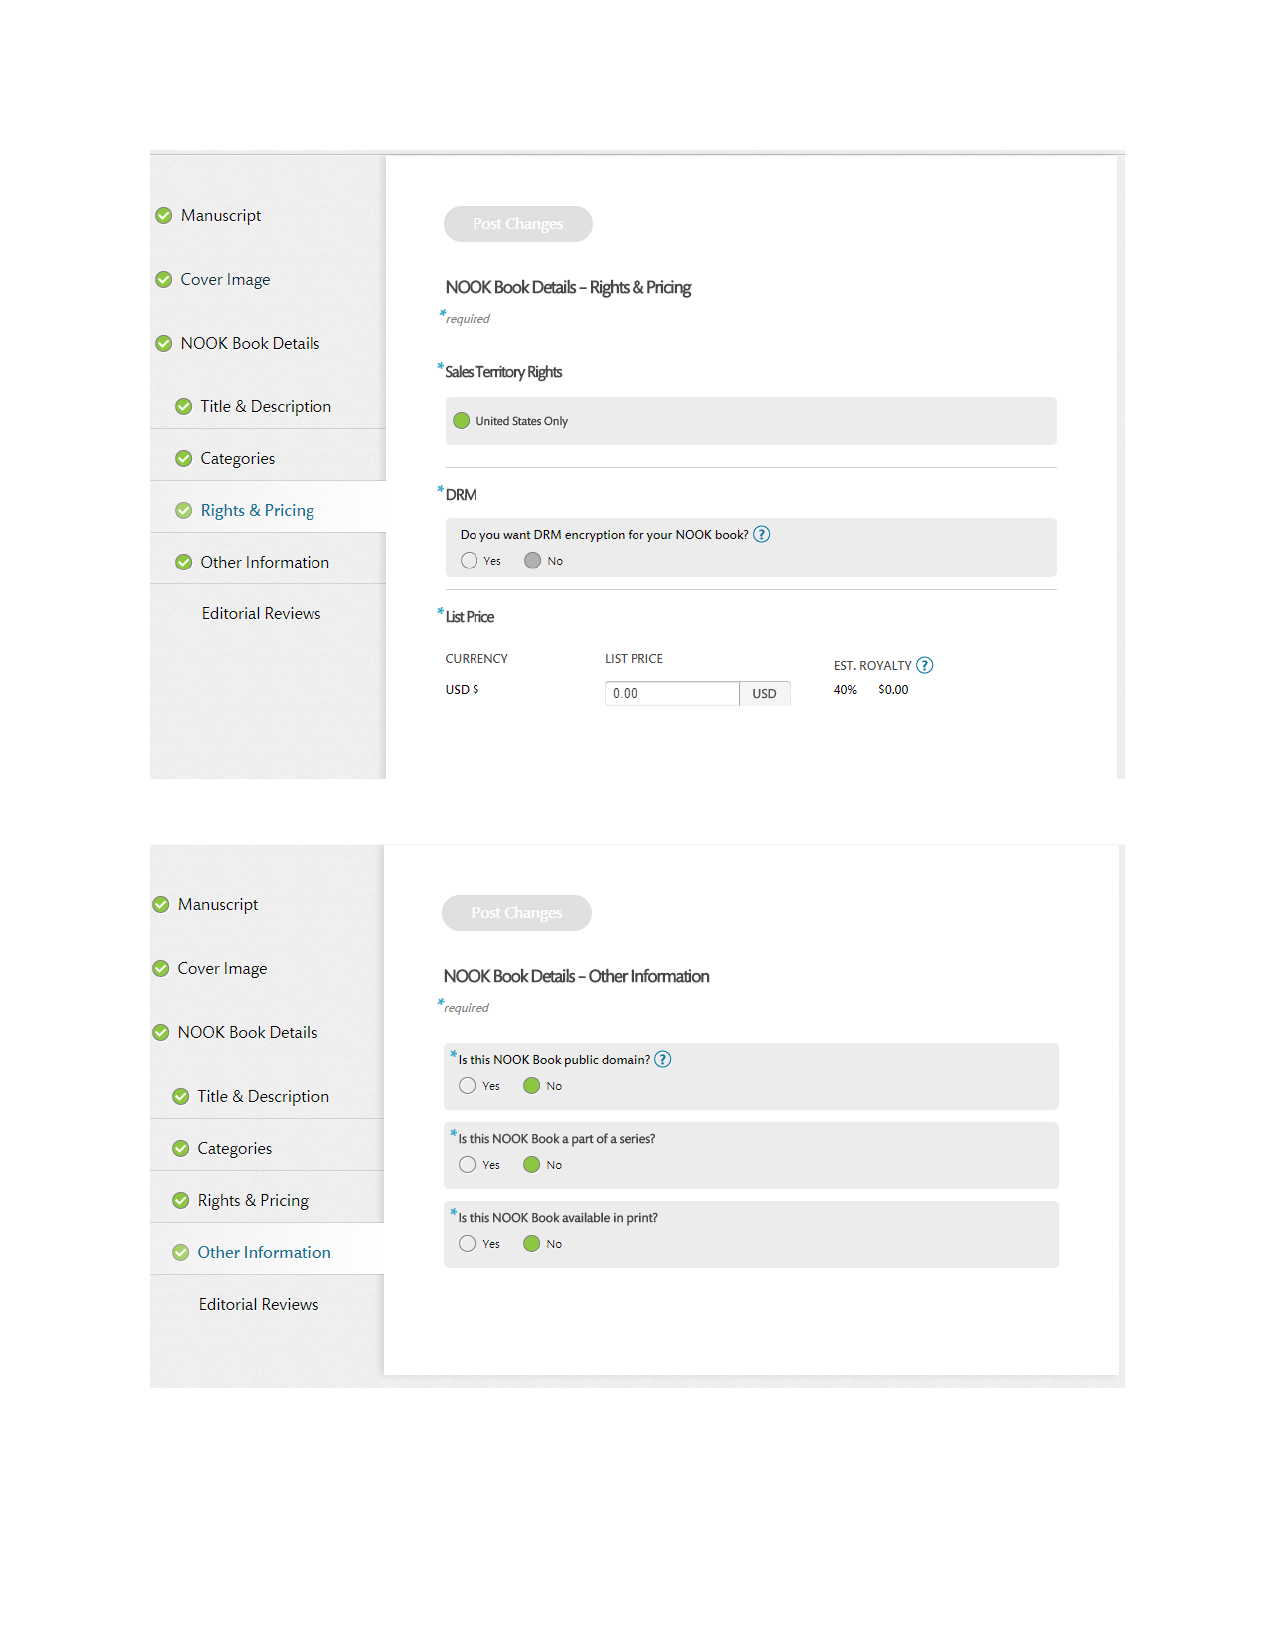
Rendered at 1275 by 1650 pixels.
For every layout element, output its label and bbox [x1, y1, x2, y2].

picture [150, 150, 1125, 779]
picture [150, 844, 1125, 1388]
